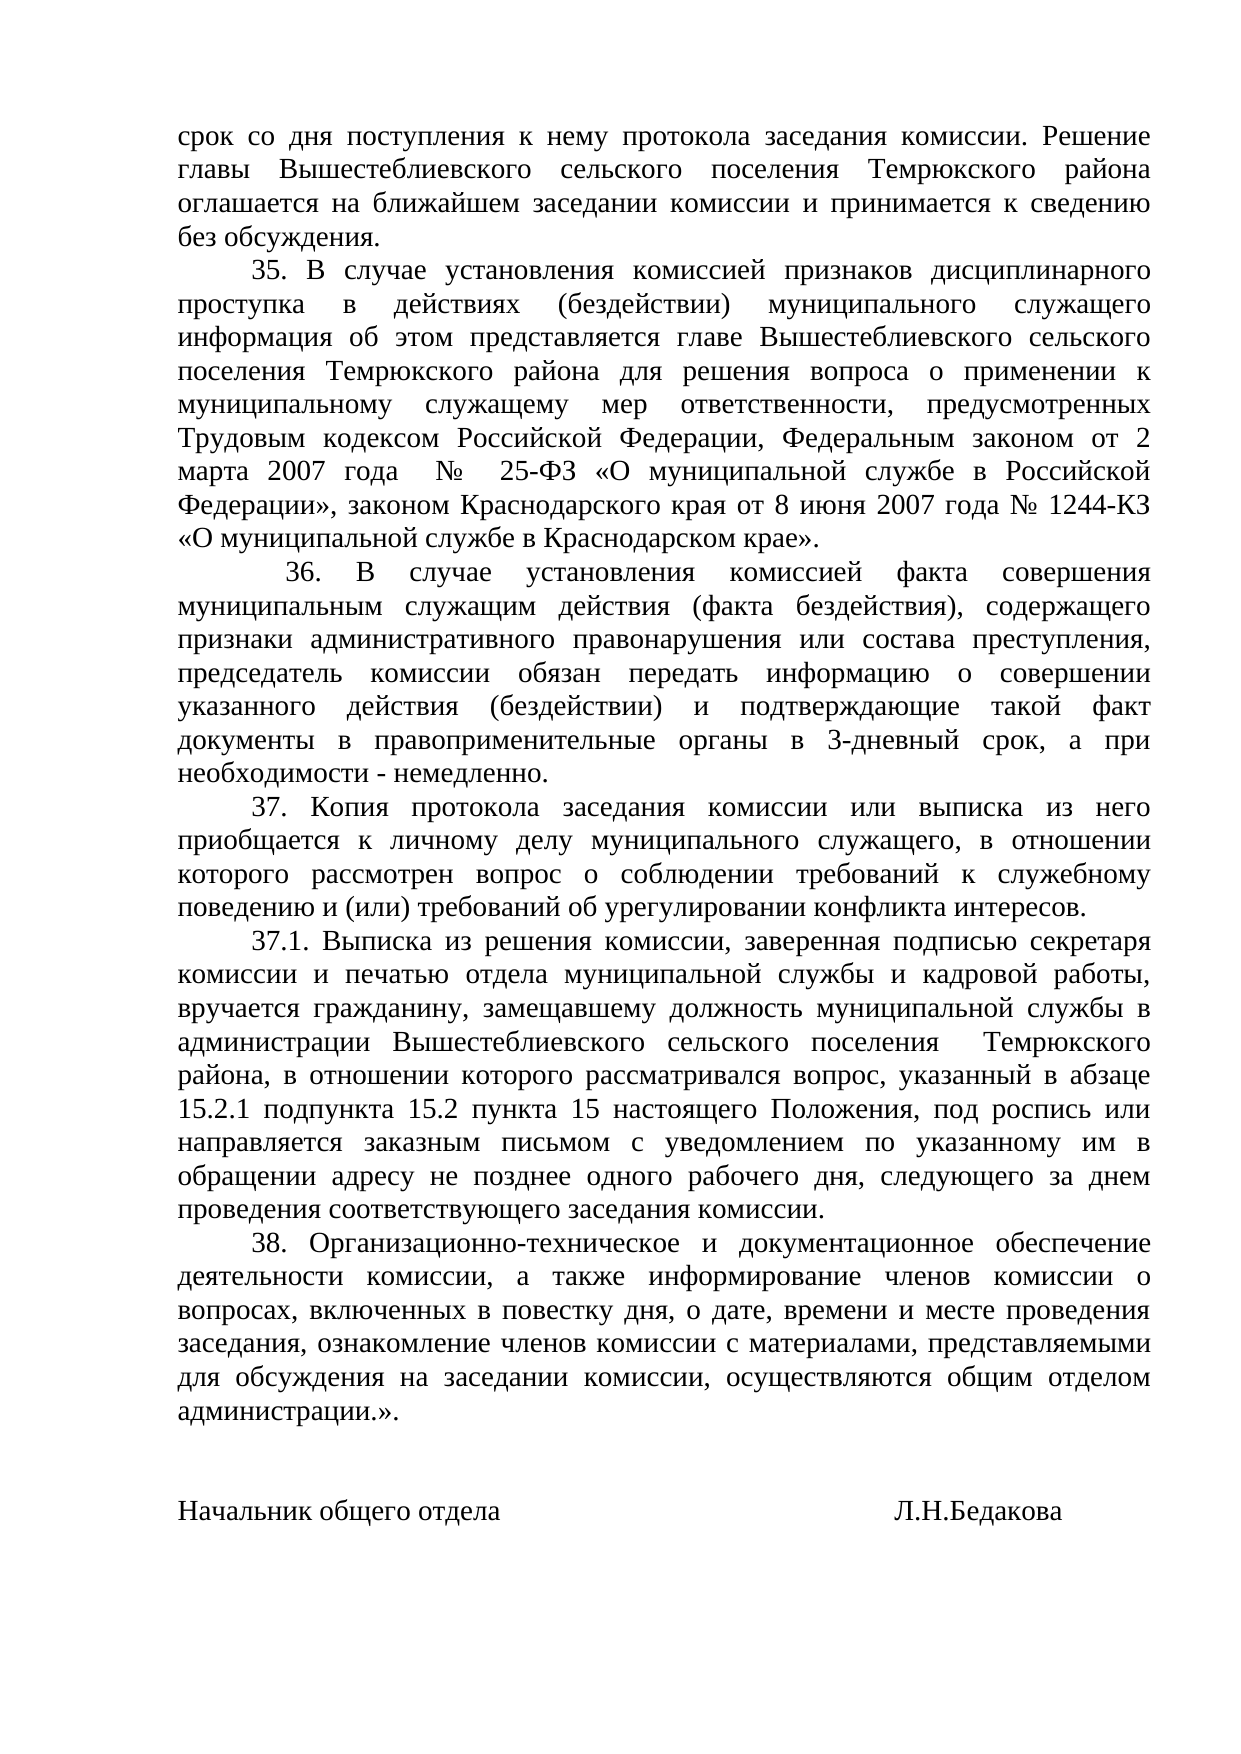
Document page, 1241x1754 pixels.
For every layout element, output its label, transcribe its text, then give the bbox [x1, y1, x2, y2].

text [177, 118, 1152, 252]
text Начальник общего отдела Л.Н.Бедакова [177, 1493, 1152, 1527]
text 38. Организационно-техническое и документационное обеспечение деятельности комиссии, а также информирование членов комиссии о вопросах, включенных в повестку дня, о дате, времени и месте проведения заседания, ознакомление членов комиссии с материалами, представляемыми для обсуждения на заседании комиссии, осуществляются общим отделом администрации.». [177, 1225, 1152, 1426]
text 35. В случае установления комиссией признаков дисциплинарного проступка в действиях (бездействии) муниципального служащего информация об этом представляется главе Вышестеблиевского сельского поселения Темрюкского района для решения вопроса о применении к муниципальному служащему мер ответственности, предусмотренных Трудовым кодексом Российской Федерации, Федеральным законом от 2 марта 2007 года № 25-ФЗ «О муниципальной службе в Российской Федерации», законом Краснодарского края от 8 июня 2007 года № 1244-КЗ «О муниципальной службе в Краснодарском крае». [177, 252, 1152, 554]
text 37. Копия протокола заседания комиссии или выписка из него приобщается к личному делу муниципального служащего, в отношении которого рассмотрен вопрос о соблюдении требований к служебному поведению и (или) требований об урегулировании конфликта интересов. [177, 789, 1152, 923]
text 37.1. Выписка из решения комиссии, заверенная подписью секретаря комиссии и печатью отдела муниципальной службы и кадровой работы, вручается гражданину, замещавшему должность муниципальной службы в администрации Вышестеблиевского сельского поселения Темрюкского района, в отношении которого рассматривался вопрос, указанный в абзаце 15.2.1 подпункта 15.2 пункта 15 настоящего Положения, под роспись или направляется заказным письмом с уведомлением по указанному им в обращении адресу не позднее одного рабочего дня, следующего за днем проведения соответствующего заседания комиссии. [177, 923, 1152, 1225]
text 36. В случае установления комиссией факта совершения муниципальным служащим действия (факта бездействия), содержащего признаки административного правонарушения или состава преступления, председатель комиссии обязан передать информацию о совершении указанного действия (бездействии) и подтверждающие такой факт документы в правоприменительные органы в 3-дневный срок, а при необходимости - немедленно. [177, 554, 1152, 789]
